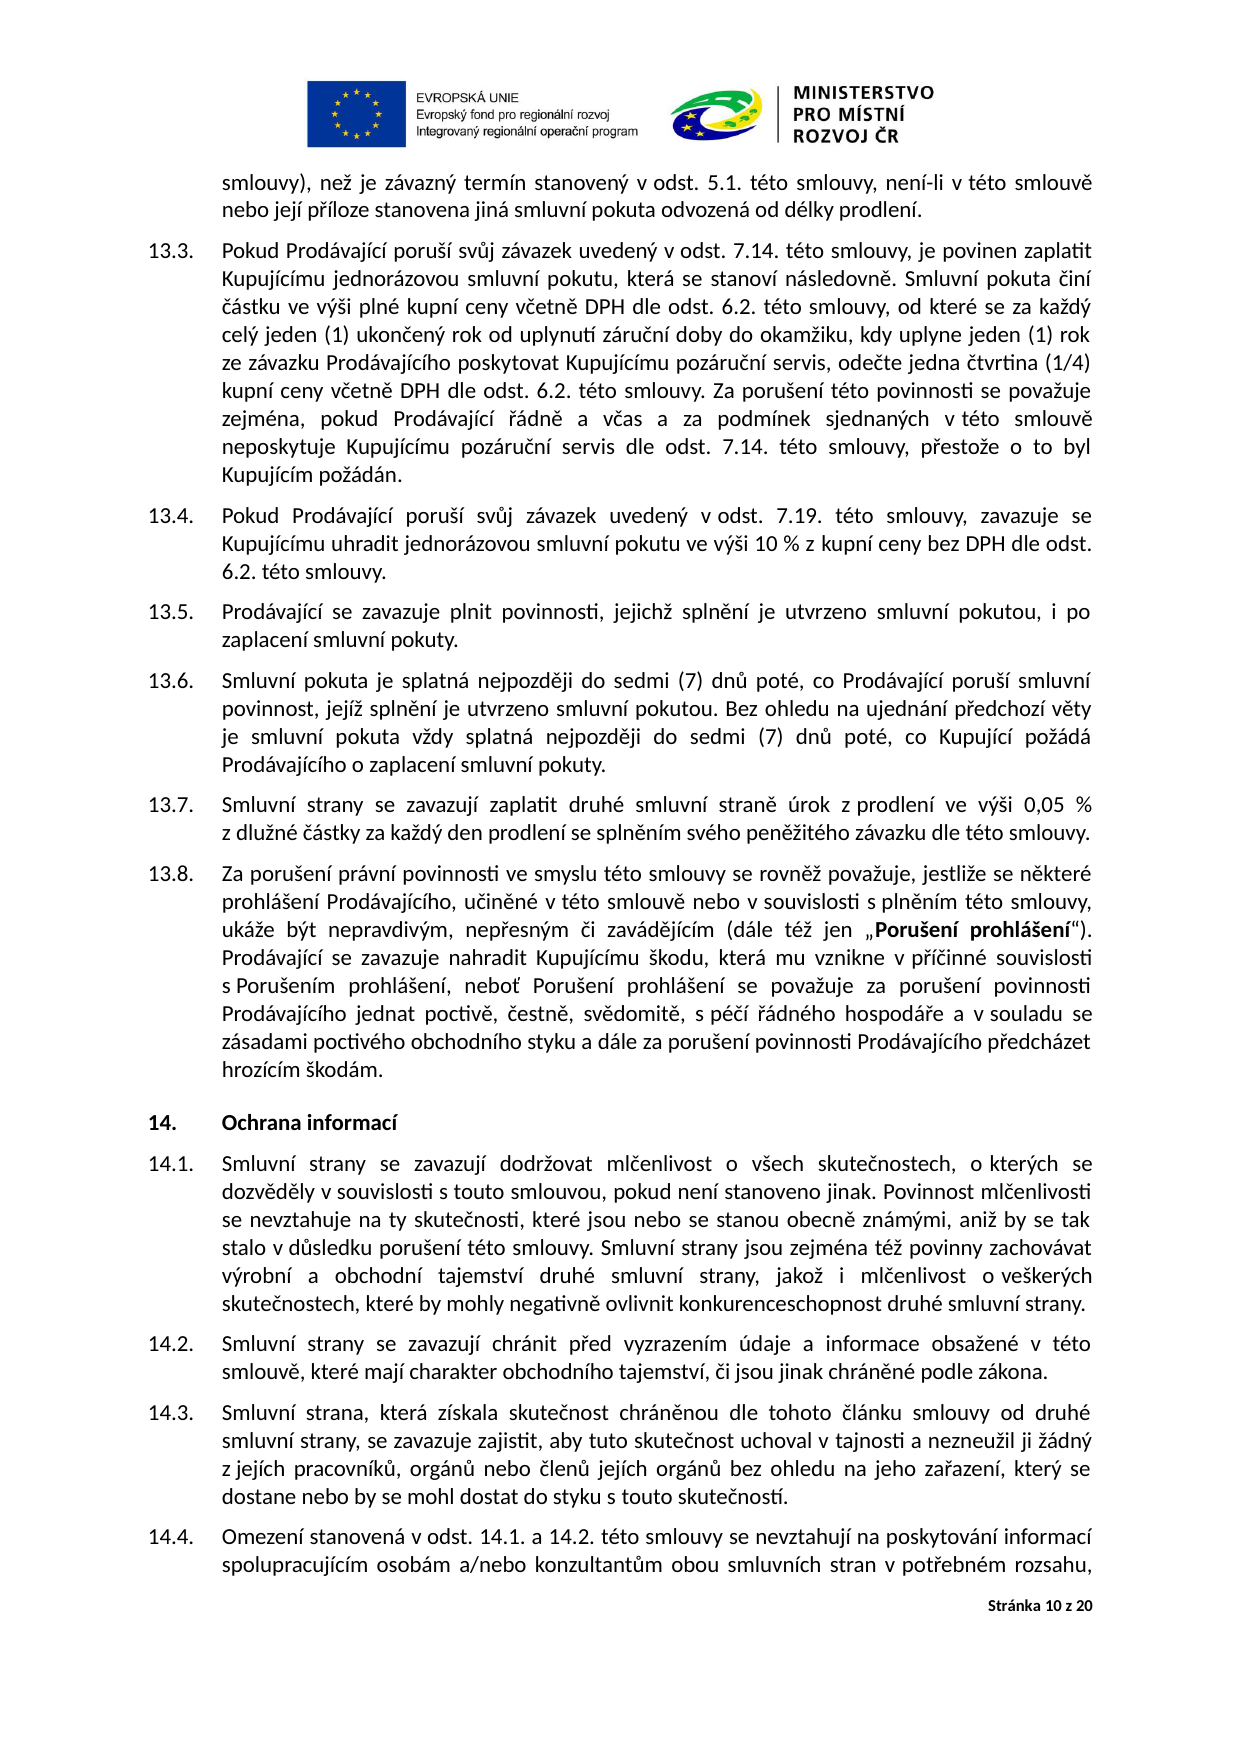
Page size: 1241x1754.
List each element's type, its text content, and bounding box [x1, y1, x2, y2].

text Smluvní strany se zavazují chránit před vyzrazením údaje a informace obsažené v této smlouvě, které mají charakter obchodního tajemství, či jsou jinak chráněné podle zákona. [148, 1329, 1092, 1385]
text Smluvní pokuta je splatná nejpozději do sedmi (7) dnů poté, co Prodávající poruší smluvní povinnost, jejíž splnění je utvrzeno smluvní pokutou. Bez ohledu na ujednání předchozí věty je smluvní pokuta vždy splatná nejpozději do sedmi (7) dnů poté, co Kupující požádá Prodávajícího o zaplacení smluvní pokuty. [148, 666, 1092, 778]
text Smluvní strany se zavazují dodržovat mlčenlivost o všech skutečnostech, o kterých se dozvěděly v souvislosti s touto smlouvou, pokud není stanoveno jinak. Povinnost mlčenlivosti se nevztahuje na ty skutečnosti, které jsou nebo se stanou obecně známými, aniž by se tak stalo v důsledku porušení této smlouvy. Smluvní strany jsou zejména též povinny zachovávat výrobní a obchodní tajemství druhé smluvní strany, jakož i mlčenlivost o veškerých skutečnostech, které by mohly negativně ovlivnit konkurenceschopnost druhé smluvní strany. [148, 1149, 1092, 1317]
text Prodávající se zavazuje plnit povinnosti, jejichž splnění je utvrzeno smluvní pokutou, i po zaplacení smluvní pokuty. [148, 597, 1092, 653]
text Pokud Prodávající poruší svůj závazek uvedený v odst. 7.14. této smlouvy, je povinen zaplatit Kupujícímu jednorázovou smluvní pokutu, která se stanoví následovně. Smluvní pokuta činí částku ve výši plné kupní ceny včetně DPH dle odst. 6.2. této smlouvy, od které se za každý celý jeden (1) ukončený rok od uplynutí záruční doby do okamžiku, kdy uplyne jeden (1) rok ze závazku Prodávajícího poskytovat Kupujícímu pozáruční servis, odečte jedna čtvrtina (1/4) kupní ceny včetně DPH dle odst. 6.2. této smlouvy. Za porušení této povinnosti se považuje zejména, pokud Prodávající řádně a včas a za podmínek sjednaných v této smlouvě neposkytuje Kupujícímu pozáruční servis dle odst. 7.14. této smlouvy, přestože o to byl Kupujícím požádán. [148, 236, 1092, 488]
text Smluvní strany se zavazují zaplatit druhé smluvní straně úrok z prodlení ve výši 0,05 % z dlužné částky za každý den prodlení se splněním svého peněžitého závazku dle této smlouvy. [148, 791, 1092, 847]
text Pokud Prodávající poruší svůj závazek uvedený v odst. 7.19. této smlouvy, zavazuje se Kupujícímu uhradit jednorázovou smluvní pokutu ve výši 10 % z kupní ceny bez DPH dle odst. 6.2. této smlouvy. [148, 501, 1092, 585]
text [148, 1522, 1092, 1578]
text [148, 168, 1092, 224]
text Za porušení právní povinnosti ve smyslu této smlouvy se rovněž považuje, jestliže se některé prohlášení Prodávajícího, učiněné v této smlouvě nebo v souvislosti s plněním této smlouvy, ukáže být nepravdivým, nepřesným či zavádějícím (dále též jen „Porušení prohlášení“). Prodávající se zavazuje nahradit Kupujícímu škodu, která mu vznikne v příčinné souvislosti s Porušením prohlášení, neboť Porušení prohlášení se považuje za porušení povinnosti Prodávajícího jednat poctivě, čestně, svědomitě, s péčí řádného hospodáře a v souladu se zásadami poctivého obchodního styku a dále za porušení povinnosti Prodávajícího předcházet hrozícím škodám. [148, 859, 1092, 1083]
list Ochrana informací [148, 1108, 1092, 1136]
text Smluvní strana, která získala skutečnost chráněnou dle tohoto článku smlouvy od druhé smluvní strany, se zavazuje zajistit, aby tuto skutečnost uchoval v tajnosti a nezneužil ji žádný z jejích pracovníků, orgánů nebo členů jejích orgánů bez ohledu na jeho zařazení, který se dostane nebo by se mohl dostat do styku s touto skutečností. [148, 1398, 1092, 1510]
